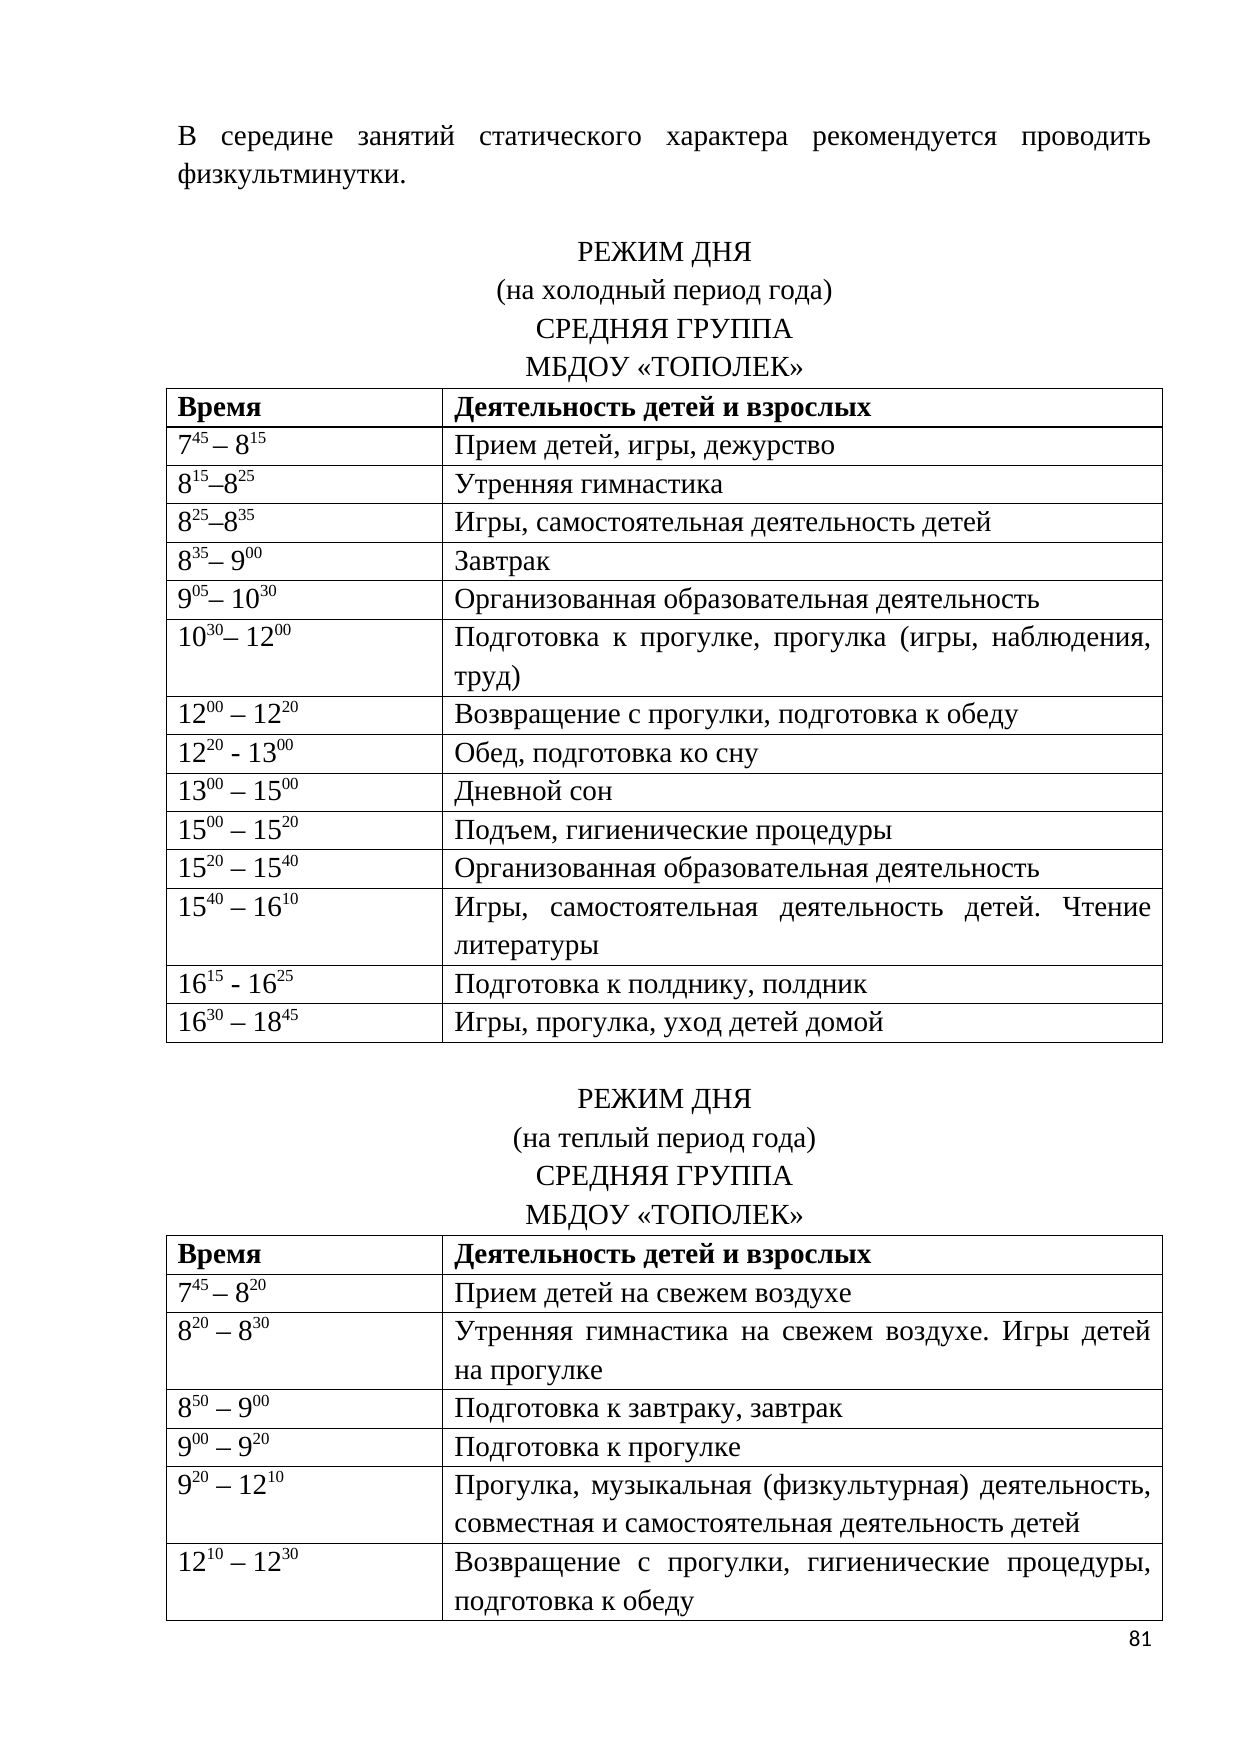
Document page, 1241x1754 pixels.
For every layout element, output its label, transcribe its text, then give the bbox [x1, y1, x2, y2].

table_cell 920 – 1210 [167, 1467, 442, 1543]
table_cell 820 – 830 [167, 1313, 442, 1389]
table_cell 1220 - 1300 [167, 735, 442, 772]
table_cell 1300 – 1500 [167, 774, 442, 811]
table_cell Организованная образовательная деятельность [443, 850, 1162, 888]
table_cell Игры, прогулка, уход детей домой [443, 1004, 1162, 1042]
table_cell 1200 – 1220 [167, 697, 442, 734]
table_cell Игры, самостоятельная деятельность детей. Чтение литературы [443, 889, 1162, 965]
table_cell 900 – 920 [167, 1429, 442, 1466]
table_cell 905– 1030 [167, 581, 442, 618]
table_cell Подготовка к завтраку, завтрак [443, 1390, 1162, 1428]
text СРЕДНЯЯ ГРУППА [177, 1158, 1152, 1192]
table_cell Подготовка к полднику, полдник [443, 966, 1162, 1003]
table_cell 745 – 820 [167, 1275, 442, 1312]
table_header Деятельность детей и взрослых [443, 389, 1162, 426]
text МБДОУ «ТОПОЛЕК» [177, 1197, 1152, 1230]
table_cell Дневной сон [443, 774, 1162, 811]
text (на теплый период года) [177, 1120, 1152, 1153]
table_cell 1615 - 1625 [167, 966, 442, 1003]
table_header Деятельность детей и взрослых [443, 1236, 1162, 1274]
text РЕЖИМ ДНЯ [177, 234, 1152, 267]
table_cell Организованная образовательная деятельность [443, 581, 1162, 618]
table_cell 825–835 [167, 504, 442, 542]
table_cell Возвращение с прогулки, гигиенические процедуры, подготовка к обеду [443, 1544, 1162, 1620]
table_cell Прием детей, игры, дежурство [443, 428, 1162, 465]
text В середине занятий статического характера рекомендуется проводить физкультминутки. [177, 118, 1152, 190]
text МБДОУ «ТОПОЛЕК» [177, 349, 1152, 383]
table_header Время [167, 1236, 442, 1274]
table_cell 850 – 900 [167, 1390, 442, 1428]
text (на холодный период года) [177, 272, 1152, 306]
table_cell 1540 – 1610 [167, 889, 442, 965]
table_cell Утренняя гимнастика на свежем воздухе. Игры детей на прогулке [443, 1313, 1162, 1389]
text СРЕДНЯЯ ГРУППА [177, 311, 1152, 344]
table_cell Прием детей на свежем воздухе [443, 1275, 1162, 1312]
text РЕЖИМ ДНЯ [177, 1081, 1152, 1115]
table_cell 745 – 815 [167, 428, 442, 465]
table_cell Подъем, гигиенические процедуры [443, 812, 1162, 849]
table_cell 1520 – 1540 [167, 850, 442, 888]
table_cell Игры, самостоятельная деятельность детей [443, 504, 1162, 542]
table_header Время [167, 389, 442, 426]
table_cell Подготовка к прогулке, прогулка (игры, наблюдения, труд) [443, 620, 1162, 696]
table_cell Возвращение с прогулки, подготовка к обеду [443, 697, 1162, 734]
table_cell 1630 – 1845 [167, 1004, 442, 1042]
table_cell Обед, подготовка ко сну [443, 735, 1162, 772]
table_cell Утренняя гимнастика [443, 466, 1162, 503]
table_cell 835– 900 [167, 543, 442, 580]
table_cell 1030– 1200 [167, 620, 442, 696]
table_cell Завтрак [443, 543, 1162, 580]
table_cell 1210 – 1230 [167, 1544, 442, 1620]
table_cell 1500 – 1520 [167, 812, 442, 849]
table_cell Подготовка к прогулке [443, 1429, 1162, 1466]
table_cell Прогулка, музыкальная (физкультурная) деятельность, совместная и самостоятельная деятельность детей [443, 1467, 1162, 1543]
table_cell 815–825 [167, 466, 442, 503]
